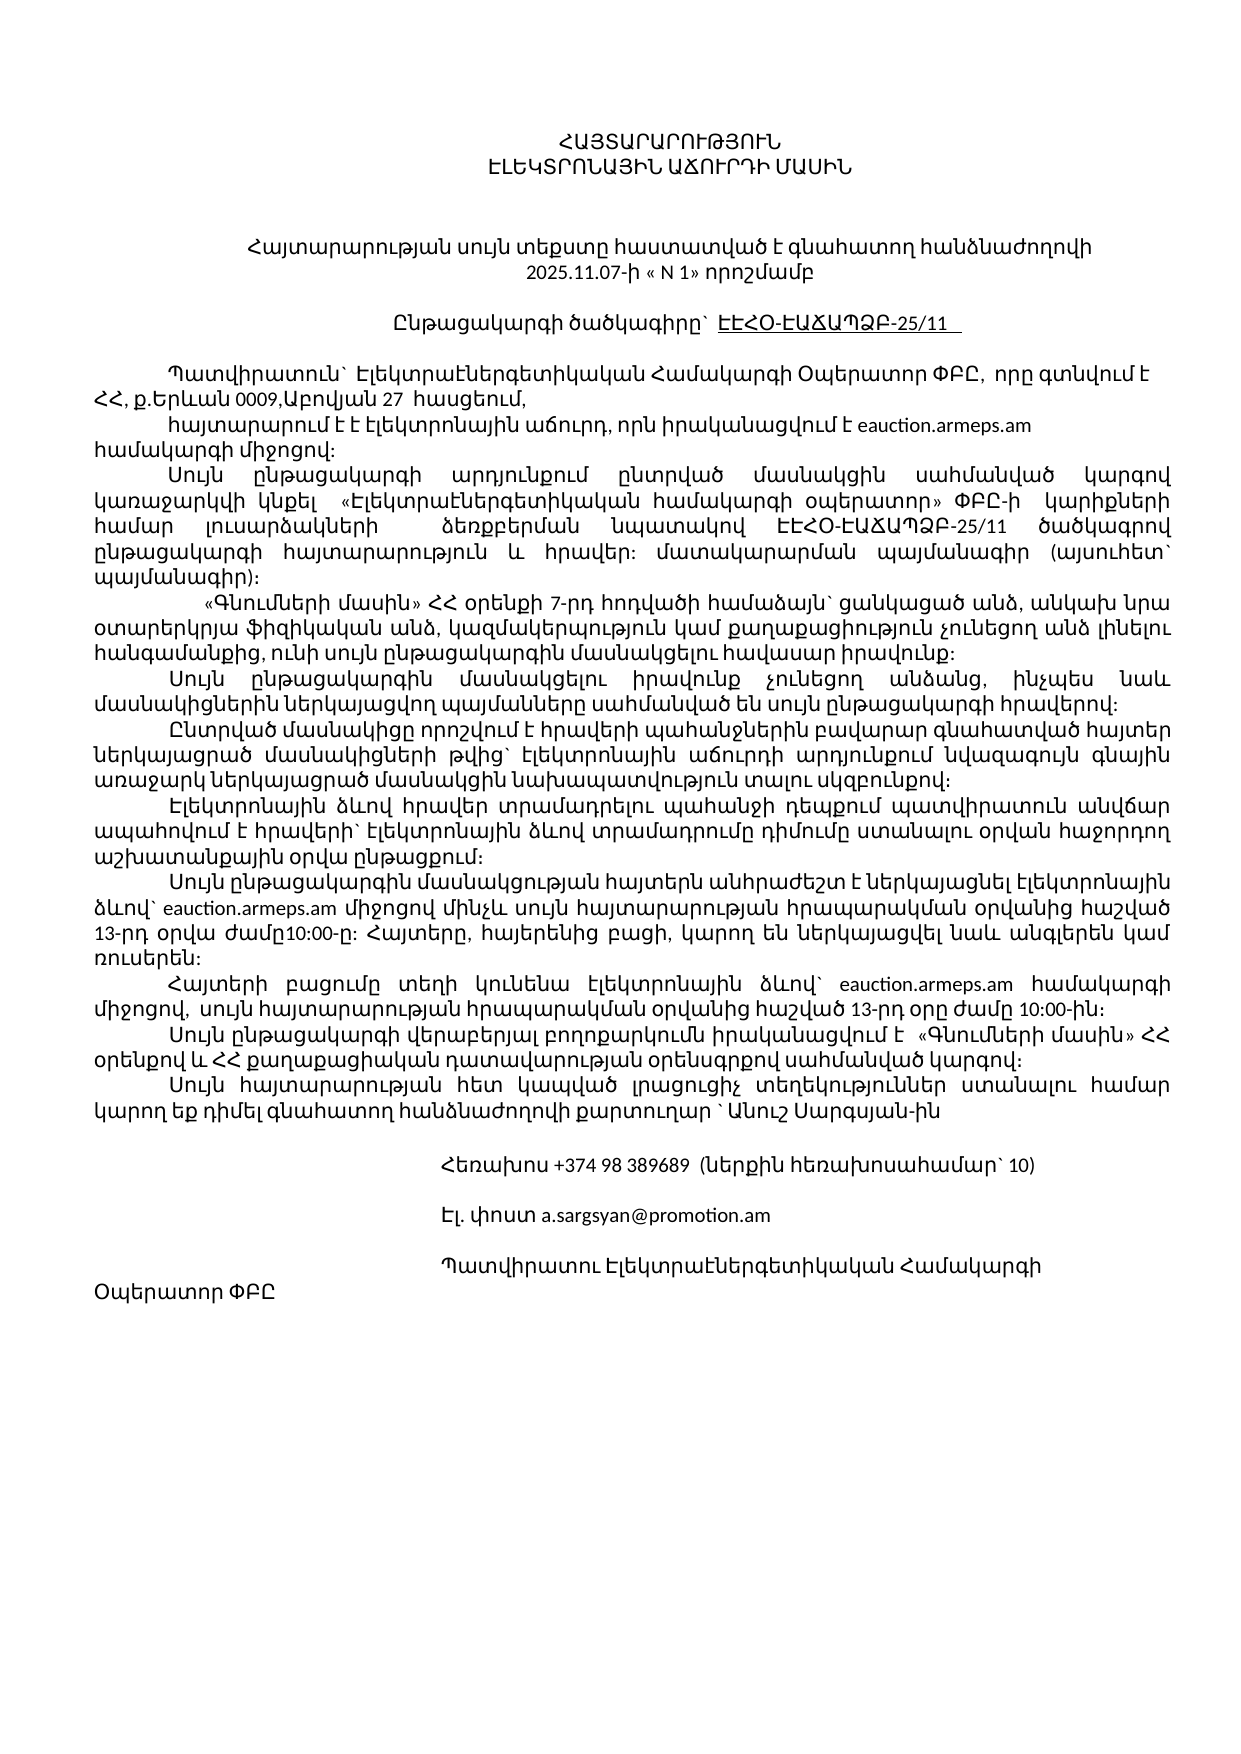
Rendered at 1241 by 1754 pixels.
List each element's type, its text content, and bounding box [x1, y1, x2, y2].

text Հայտերի բացումը տեղի կունենա էլեկտրոնային ձևով` eauction.armeps.am համակարգի միջոցով, սույն հայտարարության հրապարակման օրվանից հաշված 13-րդ օրը ժամը 10:00-ին։ [94, 971, 1171, 1022]
text Սույն ընթացակարգի վերաբերյալ բողոքարկումն իրականացվում է «Գնումների մասին» ՀՀ օրենքով և ՀՀ քաղաքացիական դատավարության օրենսգրքով սահմանված կարգով։ [94, 1022, 1171, 1073]
text Պատվիրատուն` Էլեկտրաէներգետիկական Համակարգի Օպերատոր ՓԲԸ, որը գտնվում է ՀՀ, ք.Երևան 0009,Աբովյան 27 հասցեում, [94, 361, 1171, 412]
text Հայտարարության սույն տեքստը հաստատված է գնահատող հանձնաժողովի [94, 234, 1171, 259]
text Սույն ընթացակարգին մասնակցության հայտերն անհրաժեշտ է ներկայացնել էլեկտրոնային ձևով` eauction.armeps.am միջոցով մինչև սույն հայտարարության հրապարակման օրվանից հաշված 13-րդ օրվա ժամը10:00-ը: Հայտերը, հայերենից բացի, կարող են ներկայացվել նաև անգլերեն կամ ռուսերեն: [94, 869, 1171, 971]
text Ընթացակարգի ծածկագիրը` ԷԷՀՕ-ԷԱՃԱՊՁԲ-25/11 [94, 310, 1171, 336]
text 2025.11.07 -ի « N 1» որոշմամբ [94, 259, 1171, 285]
text Էլ. փոստ a.sargsyan@promotion.am [94, 1203, 1171, 1228]
text Հեռախոս +374 98 389689 (ներքին հեռախոսահամար` 10) [94, 1152, 1171, 1177]
text «Գնումների մասին» ՀՀ օրենքի 7-րդ հոդվածի համաձայն` ցանկացած անձ, անկախ նրա օտարերկրյա ֆիզիկական անձ, կազմակերպություն կամ քաղաքացիություն չունեցող անձ լինելու հանգամանքից, ունի սույն ընթացակարգին մասնակցելու հավասար իրավունք: [94, 590, 1171, 666]
text ՀԱՅՏԱՐԱՐՈՒԹՅՈՒՆ [94, 129, 1171, 154]
text Սույն ընթացակարգին մասնակցելու իրավունք չունեցող անձանց, ինչպես նաև մասնակիցներին ներկայացվող պայմանները սահմանված են սույն ընթացակարգի հրավերով: [94, 666, 1171, 717]
text հայտարարում է է էլեկտրոնային աճուրդ, որն իրականացվում է eauction.armeps.am համակարգի միջոցով: [94, 412, 1171, 463]
text Սույն ընթացակարգի արդյունքում ընտրված մասնակցին սահմանված կարգով կառաջարկվի կնքել «Էլեկտրաէներգետիկական համակարգի օպերատոր» ՓԲԸ-ի կարիքների համար լուսարձակների ձեռքբերման նպատակով ԷԷՀՕ-ԷԱՃԱՊՁԲ-25/11 ծածկագրով ընթացակարգի հայտարարություն և հրավեր: մատակարարման պայմանագիր (այսուհետ` պայմանագիր)։ [94, 463, 1171, 590]
text Ընտրված մասնակիցը որոշվում է հրավերի պահանջներին բավարար գնահատված հայտեր ներկայացրած մասնակիցների թվից` էլեկտրոնային աճուրդի արդյունքում նվազագույն գնային առաջարկ ներկայացրած մասնակցին նախապատվություն տալու սկզբունքով։ [94, 717, 1171, 793]
text Պատվիրատու Էլեկտրաէներգետիկական Համակարգի Օպերատոր ՓԲԸ [94, 1253, 1171, 1304]
text Սույն հայտարարության հետ կապված լրացուցիչ տեղեկություններ ստանալու համար կարող եք դիմել գնահատող հանձնաժողովի քարտուղար ` Անուշ Սարգսյան-ին [94, 1073, 1171, 1123]
text ԷԼԵԿՏՐՈՆԱՅԻՆ ԱՃՈՒՐԴԻ ՄԱՍԻՆ [94, 154, 1171, 180]
text Էլեկտրոնային ձևով հրավեր տրամադրելու պահանջի դեպքում պատվիրատուն անվճար ապահովում է հրավերի` էլեկտրոնային ձևով տրամադրումը դիմումը ստանալու օրվան հաջորդող աշխատանքային օրվա ընթացքում։ [94, 793, 1171, 869]
